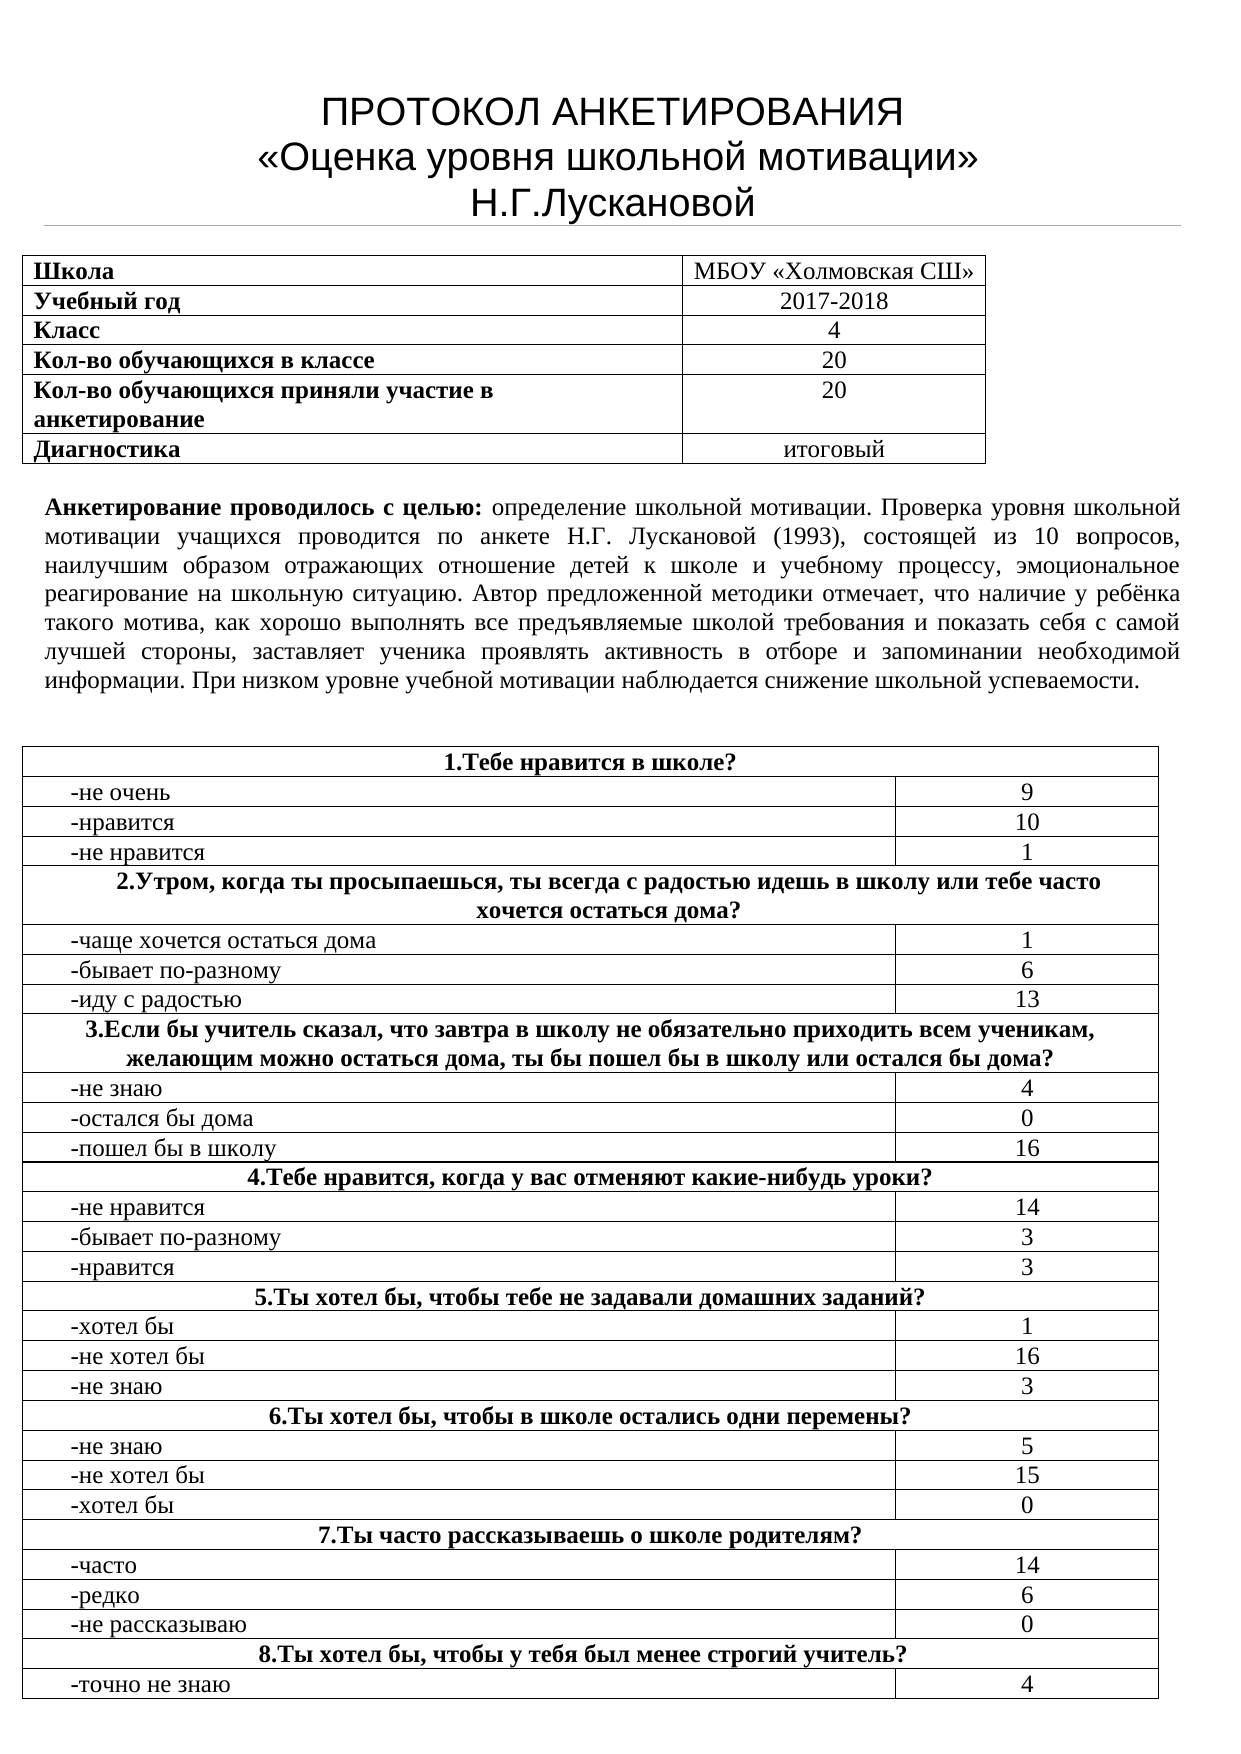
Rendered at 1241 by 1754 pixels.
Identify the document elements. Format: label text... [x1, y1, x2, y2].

table_cell 1 [896, 837, 1158, 865]
table_cell 4.Тебе нравится, когда у вас отменяют какие-нибудь уроки? [23, 1163, 1158, 1191]
table_cell 7.Ты часто рассказываешь о школе родителям? [23, 1520, 1158, 1549]
table_cell -не нравится [23, 1192, 895, 1221]
text Анкетирование проводилось с целью: определение школьной мотивации. Проверка уровня школьной мотивации учащихся проводится по анкете Н.Г. Лускановой (1993), состоящей из 10 вопросов, наилучшим образом отражающих отношение детей к школе и учебному процессу, эмоциональное реагирование на школьную ситуацию. Автор предложенной методики отмечает, что наличие у ребёнка такого мотива, как хорошо выполнять все предъявляемые школой требования и показать себя с самой лучшей стороны, заставляет ученика проявлять активность в отборе и запоминании необходимой информации. При низком уровне учебной мотивации наблюдается снижение школьной успеваемости. [44, 492, 1181, 693]
table_cell -нравится [23, 807, 895, 836]
table_cell итоговый [683, 434, 985, 462]
text ПРОТОКОЛ АНКЕТИРОВАНИЯ [44, 88, 1181, 133]
table_cell 3 [896, 1371, 1158, 1400]
table_cell -хотел бы [23, 1490, 895, 1519]
table_cell 4 [683, 316, 985, 344]
table_cell 8.Ты хотел бы, чтобы у тебя был менее строгий учитель? [23, 1639, 1158, 1668]
table_header 1.Тебе нравится в школе? [23, 747, 1158, 776]
table_cell 4 [896, 1669, 1158, 1698]
table_cell Диагностика [23, 434, 682, 462]
table_cell -не знаю [23, 1431, 895, 1459]
table_cell 3.Если бы учитель сказал, что завтра в школу не обязательно приходить всем ученикам, желающим можно остаться дома, ты бы пошел бы в школу или остался бы дома? [23, 1014, 1158, 1072]
table_cell 1 [896, 925, 1158, 954]
table_cell 6 [896, 1580, 1158, 1608]
table_cell -бывает по-разному [23, 955, 895, 983]
table_cell -не нравится [23, 837, 895, 865]
table_cell -бывает по-разному [23, 1222, 895, 1251]
table_cell 2.Утром, когда ты просыпаешься, ты всегда с радостью идешь в школу или тебе часто хочется остаться дома? [23, 866, 1158, 924]
table_cell -хотел бы [23, 1311, 895, 1340]
table_cell 16 [896, 1341, 1158, 1370]
table_cell -не знаю [23, 1371, 895, 1400]
text «Оценка уровня школьной мотивации» [44, 133, 1181, 179]
table_cell 20 [683, 345, 985, 374]
table_cell -не хотел бы [23, 1341, 895, 1370]
table_cell 6 [896, 955, 1158, 983]
table_cell Кол-во обучающихся приняли участие в анкетирование [23, 375, 682, 433]
table_cell 20 [683, 375, 985, 433]
table_cell -нравится [23, 1252, 895, 1281]
table_cell Кол-во обучающихся в классе [23, 345, 682, 374]
table_cell 1 [896, 1311, 1158, 1340]
table_cell 10 [896, 807, 1158, 836]
table_cell -остался бы дома [23, 1103, 895, 1132]
table_cell 3 [896, 1222, 1158, 1251]
table_cell 9 [896, 777, 1158, 806]
table_cell 0 [896, 1610, 1158, 1638]
table_cell 5.Ты хотел бы, чтобы тебе не задавали домашних заданий? [23, 1282, 1158, 1310]
table_cell 0 [896, 1490, 1158, 1519]
table_cell -не рассказываю [23, 1610, 895, 1638]
table_cell 6.Ты хотел бы, чтобы в школе остались одни перемены? [23, 1401, 1158, 1430]
table_cell Учебный год [23, 286, 682, 314]
table_cell 4 [896, 1073, 1158, 1102]
table_cell 16 [896, 1133, 1158, 1161]
table_cell -редко [23, 1580, 895, 1608]
table_cell -не знаю [23, 1073, 895, 1102]
table_cell 5 [896, 1431, 1158, 1459]
table_cell 14 [896, 1550, 1158, 1579]
table_cell 3 [896, 1252, 1158, 1281]
table_cell -чаще хочется остаться дома [23, 925, 895, 954]
table_cell 13 [896, 985, 1158, 1013]
table_header Школа [23, 256, 682, 285]
table_header МБОУ «Холмовская СШ» [683, 256, 985, 285]
table_cell 14 [896, 1192, 1158, 1221]
table_cell 0 [896, 1103, 1158, 1132]
table_cell -не хотел бы [23, 1461, 895, 1489]
table_cell Класс [23, 316, 682, 344]
table_cell -пошел бы в школу [23, 1133, 895, 1161]
table_cell 15 [896, 1461, 1158, 1489]
table_cell -не очень [23, 777, 895, 806]
table_cell -точно не знаю [23, 1669, 895, 1698]
text Н.Г.Лускановой [44, 179, 1181, 225]
table_cell -часто [23, 1550, 895, 1579]
table_cell -иду с радостью [23, 985, 895, 1013]
table_cell 2017-2018 [683, 286, 985, 314]
